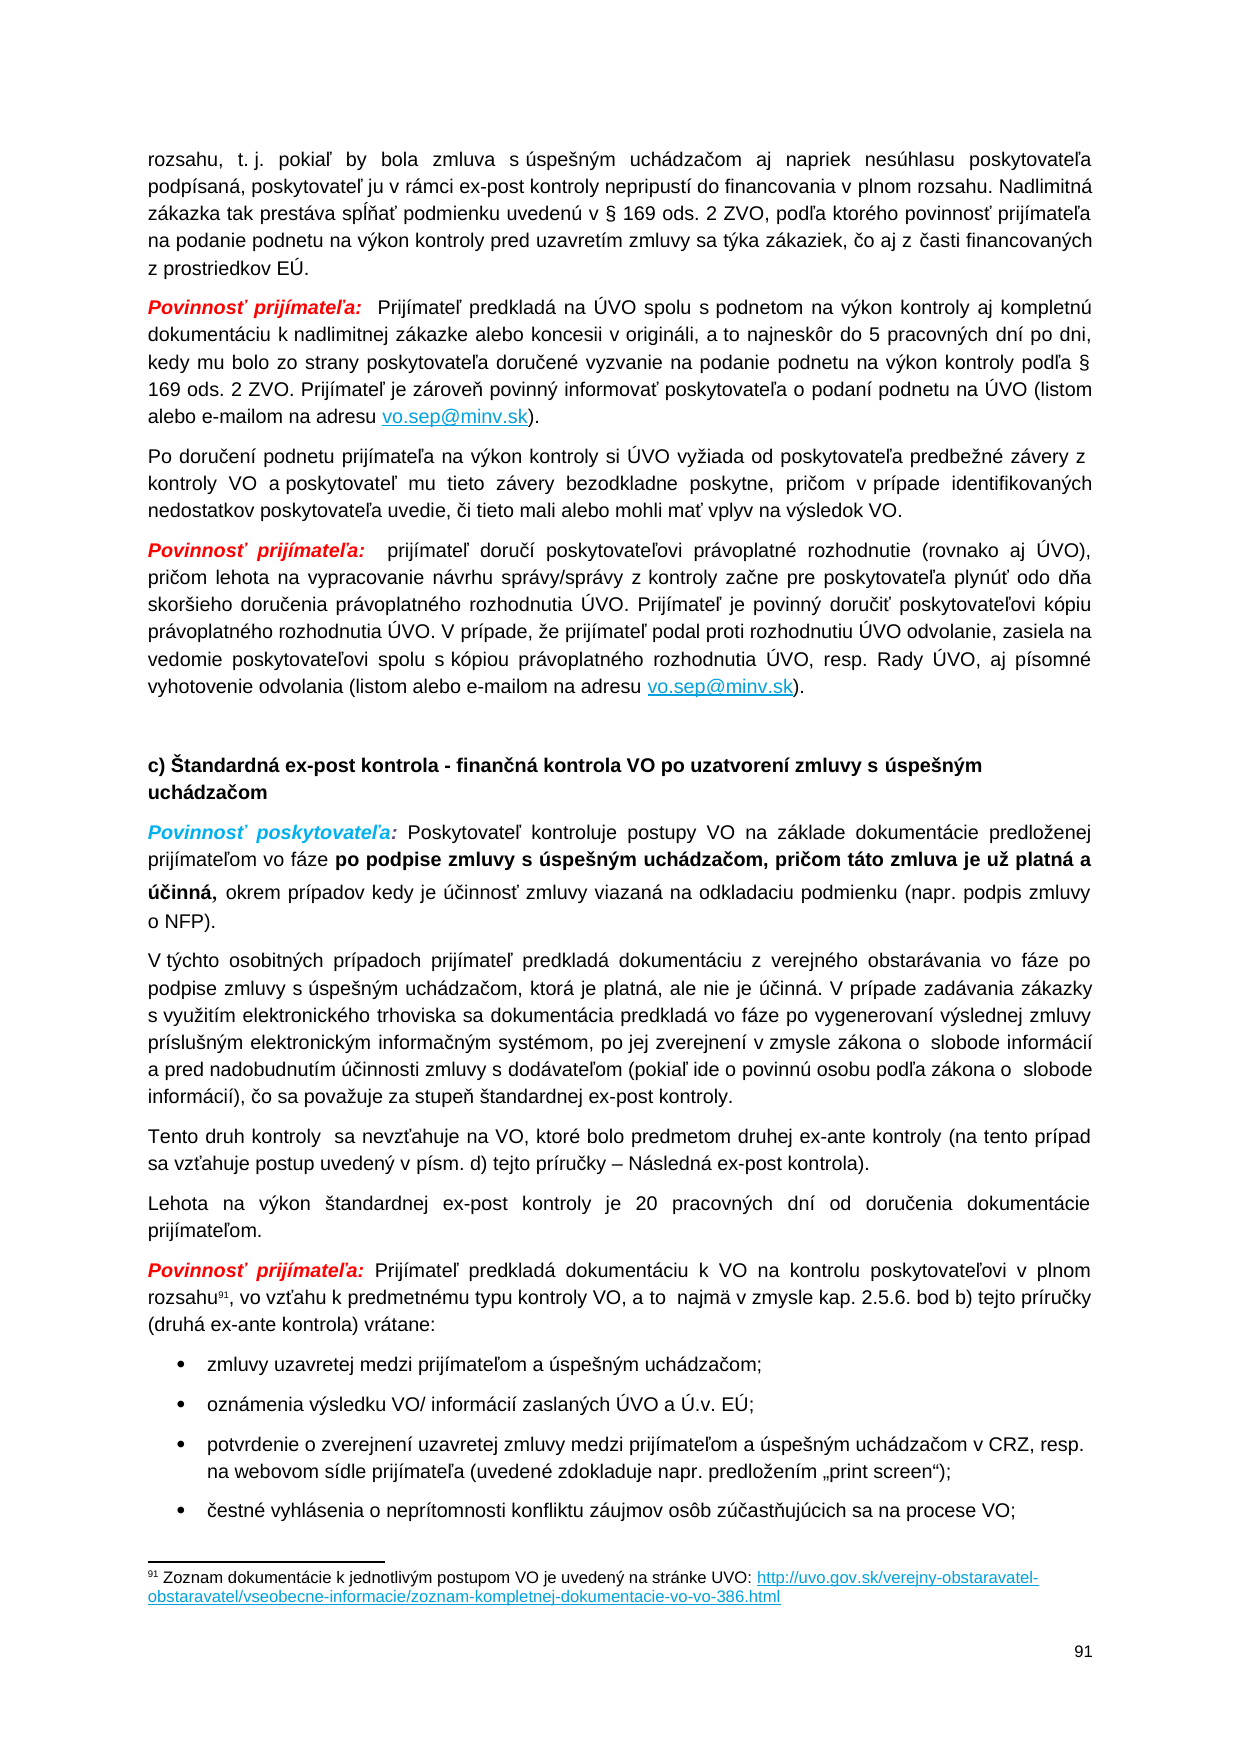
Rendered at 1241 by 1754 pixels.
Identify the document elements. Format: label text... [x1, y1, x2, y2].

text Povinnosť prijímateľa: Prijímateľ predkladá dokumentáciu k VO na kontrolu poskytovateľovi v plnom rozsahu, vo vzťahu k predmetnému typu kontroly VO, a to najmä v zmysle kap. 2.5.6. bod b) tejto príručky (druhá ex-ante kontrola) vrátane: [148, 1259, 1092, 1336]
text potvrdenie o zverejnení uzavretej zmluvy medzi prijímateľom a úspešným uchádzačom v CRZ, resp. na webovom sídle prijímateľa (uvedené zdokladuje napr. predložením „print screen“); [177, 1432, 1092, 1482]
text V týchto osobitných prípadoch prijímateľ predkladá dokumentáciu z verejného obstarávania vo fáze po podpise zmluvy s úspešným uchádzačom, ktorá je platná, ale nie je účinná. V prípade zadávania zákazky s využitím elektronického trhoviska sa dokumentácia predkladá vo fáze po vygenerovaní výslednej zmluvy príslušným elektronickým informačným systémom, po jej zverejnení v zmysle zákona o slobode informácií a pred nadobudnutím účinnosti zmluvy s dodávateľom (pokiaľ ide o povinnú osobu podľa zákona o slobode informácií), čo sa považuje za stupeň štandardnej ex-post kontroly. [148, 949, 1092, 1108]
text Povinnosť prijímateľa: prijímateľ doručí poskytovateľovi právoplatné rozhodnutie (rovnako aj ÚVO), pričom lehota na vypracovanie návrhu správy/správy z kontroly začne pre poskytovateľa plynúť odo dňa skoršieho doručenia právoplatného rozhodnutia ÚVO. Prijímateľ je povinný doručiť poskytovateľovi kópiu právoplatného rozhodnutia ÚVO. V prípade, že prijímateľ podal proti rozhodnutiu ÚVO odvolanie, zasiela na vedomie poskytovateľovi spolu s kópiou právoplatného rozhodnutia ÚVO, resp. Rady ÚVO, aj písomné vyhotovenie odvolania (listom alebo e-mailom na adresu vo.sep@minv.sk). [148, 539, 1092, 697]
text oznámenia výsledku VO/ informácií zaslaných ÚVO a Ú.v. EÚ; [177, 1393, 1092, 1415]
text Po doručení podnetu prijímateľa na výkon kontroly si ÚVO vyžiada od poskytovateľa predbežné závery z kontroly VO a poskytovateľ mu tieto závery bezodkladne poskytne, pričom v prípade identifikovaných nedostatkov poskytovateľa uvedie, či tieto mali alebo mohli mať vplyv na výsledok VO. [148, 444, 1092, 522]
text Lehota na výkon štandardnej ex-post kontroly je 20 pracovných dní od doručenia dokumentácie prijímateľom. [148, 1192, 1092, 1242]
text čestné vyhlásenia o neprítomnosti konfliktu záujmov osôb zúčastňujúcich sa na procese VO; [177, 1499, 1092, 1522]
text zmluvy uzavretej medzi prijímateľom a úspešným uchádzačom; [177, 1353, 1092, 1376]
text Povinnosť prijímateľa: Prijímateľ predkladá na ÚVO spolu s podnetom na výkon kontroly aj kompletnú dokumentáciu k nadlimitnej zákazke alebo koncesii v origináli, a to najneskôr do 5 pracovných dní po dni, kedy mu bolo zo strany poskytovateľa doručené vyzvanie na podanie podnetu na výkon kontroly podľa § 169 ods. 2 ZVO. Prijímateľ je zároveň povinný informovať poskytovateľa o podaní podnetu na ÚVO (listom alebo e-mailom na adresu vo.sep@minv.sk). [148, 296, 1092, 428]
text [148, 148, 1092, 279]
text c) Štandardná ex-post kontrola - finančná kontrola VO po uzatvorení zmluvy s úspešným uchádzačom [148, 754, 1092, 804]
text Tento druh kontroly sa nevzťahuje na VO, ktoré bolo predmetom druhej ex-ante kontroly (na tento prípad sa vzťahuje postup uvedený v písm. d) tejto príručky – Následná ex-post kontrola). [148, 1125, 1092, 1175]
text Povinnosť poskytovateľa: Poskytovateľ kontroluje postupy VO na základe dokumentácie predloženej prijímateľom vo fáze po podpise zmluvy s úspešným uchádzačom, pričom táto zmluva je už platná a účinná, okrem prípadov kedy je účinnosť zmluvy viazaná na odkladaciu podmienku (napr. podpis zmluvy o NFP). [148, 821, 1092, 932]
